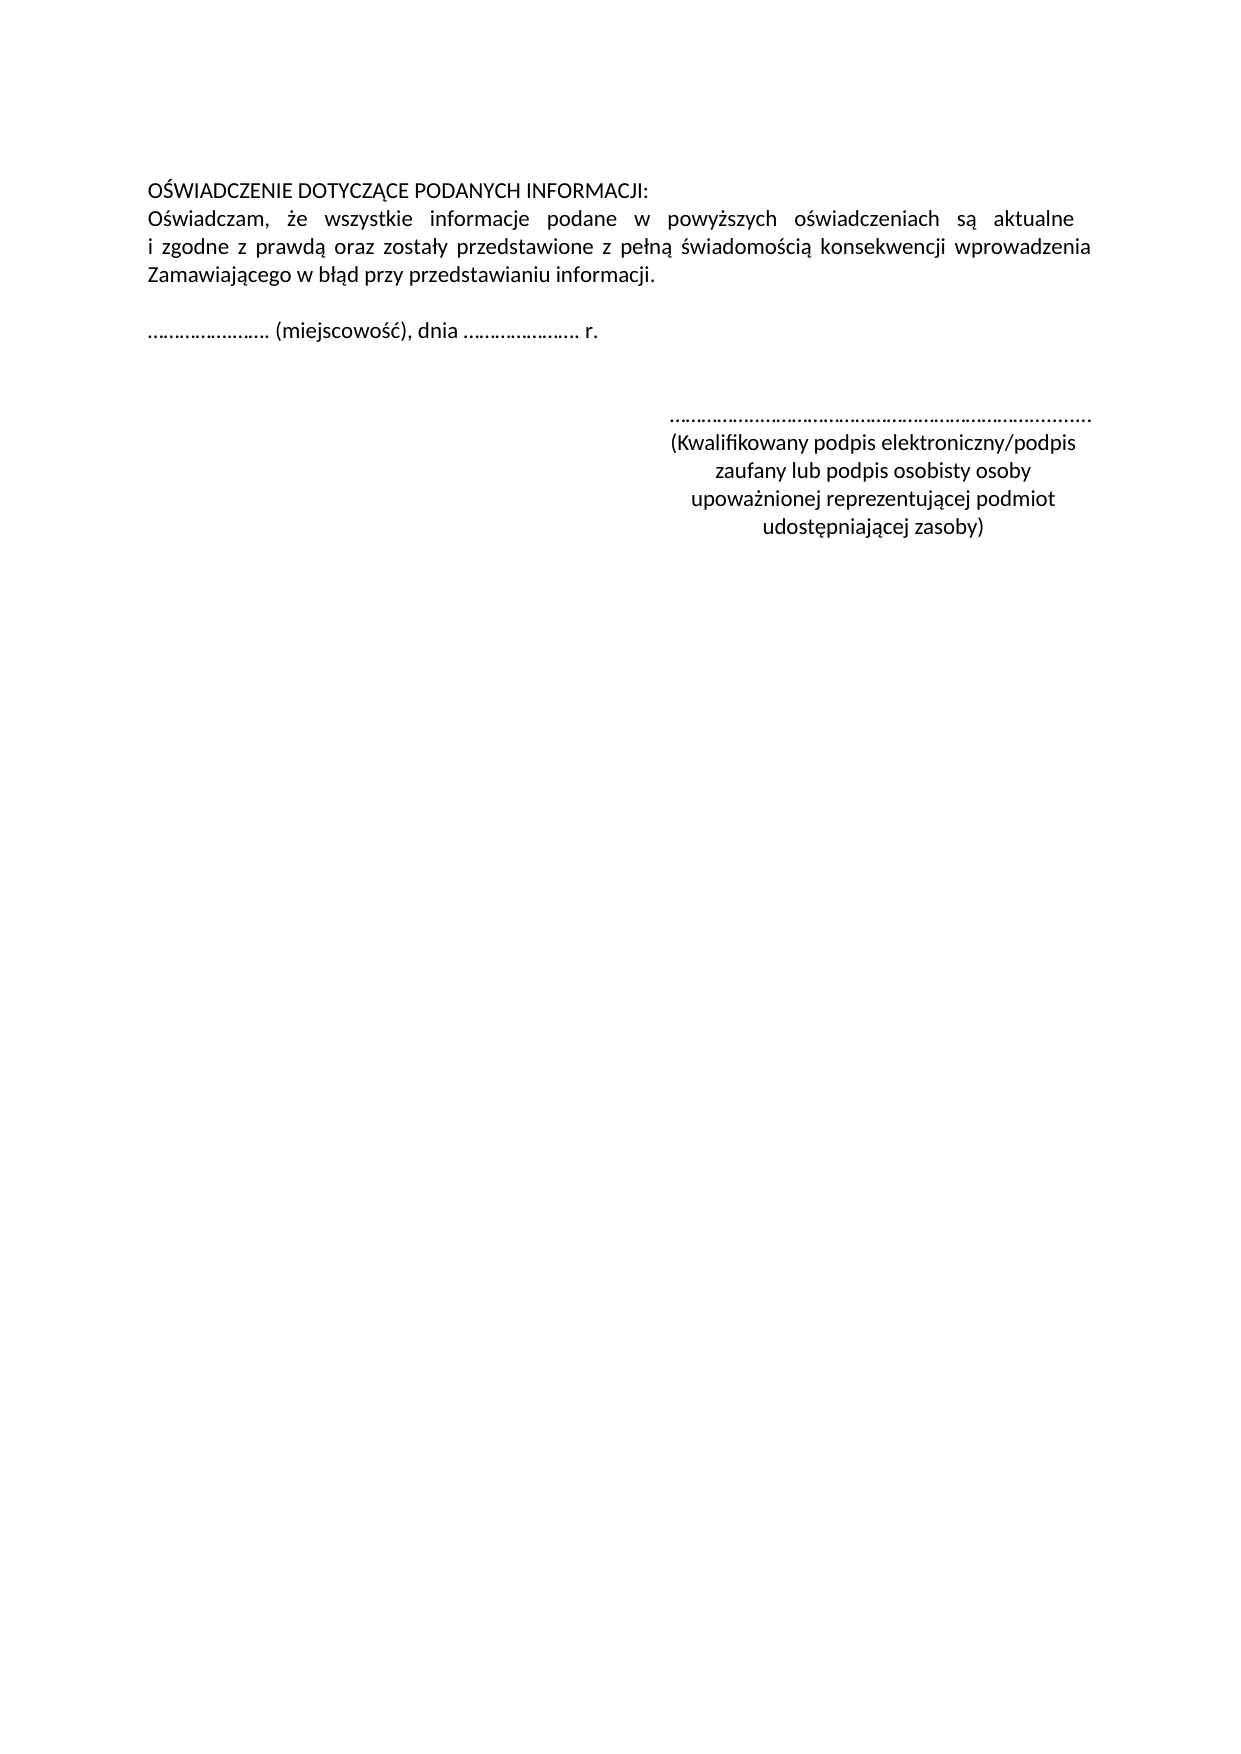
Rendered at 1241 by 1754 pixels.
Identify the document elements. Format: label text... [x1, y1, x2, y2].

text Oświadczam, że wszystkie informacje podane w powyższych oświadczeniach są aktualne i zgodne z prawdą oraz zostały przedstawione z pełną świadomością konsekwencji wprowadzenia Zamawiającego w błąd przy przedstawianiu informacji. [148, 204, 1092, 288]
text (Kwalifikowany podpis elektroniczny/podpis zaufany lub podpis osobisty osoby upoważnionej reprezentującej podmiot udostępniającej zasoby) [654, 428, 1092, 540]
text ……………..……………………………………………........... [654, 372, 1092, 428]
text OŚWIADCZENIE DOTYCZĄCE PODANYCH INFORMACJI: [148, 176, 1092, 204]
text …………….……. (miejscowość), dnia …………………. r. [148, 316, 1092, 344]
